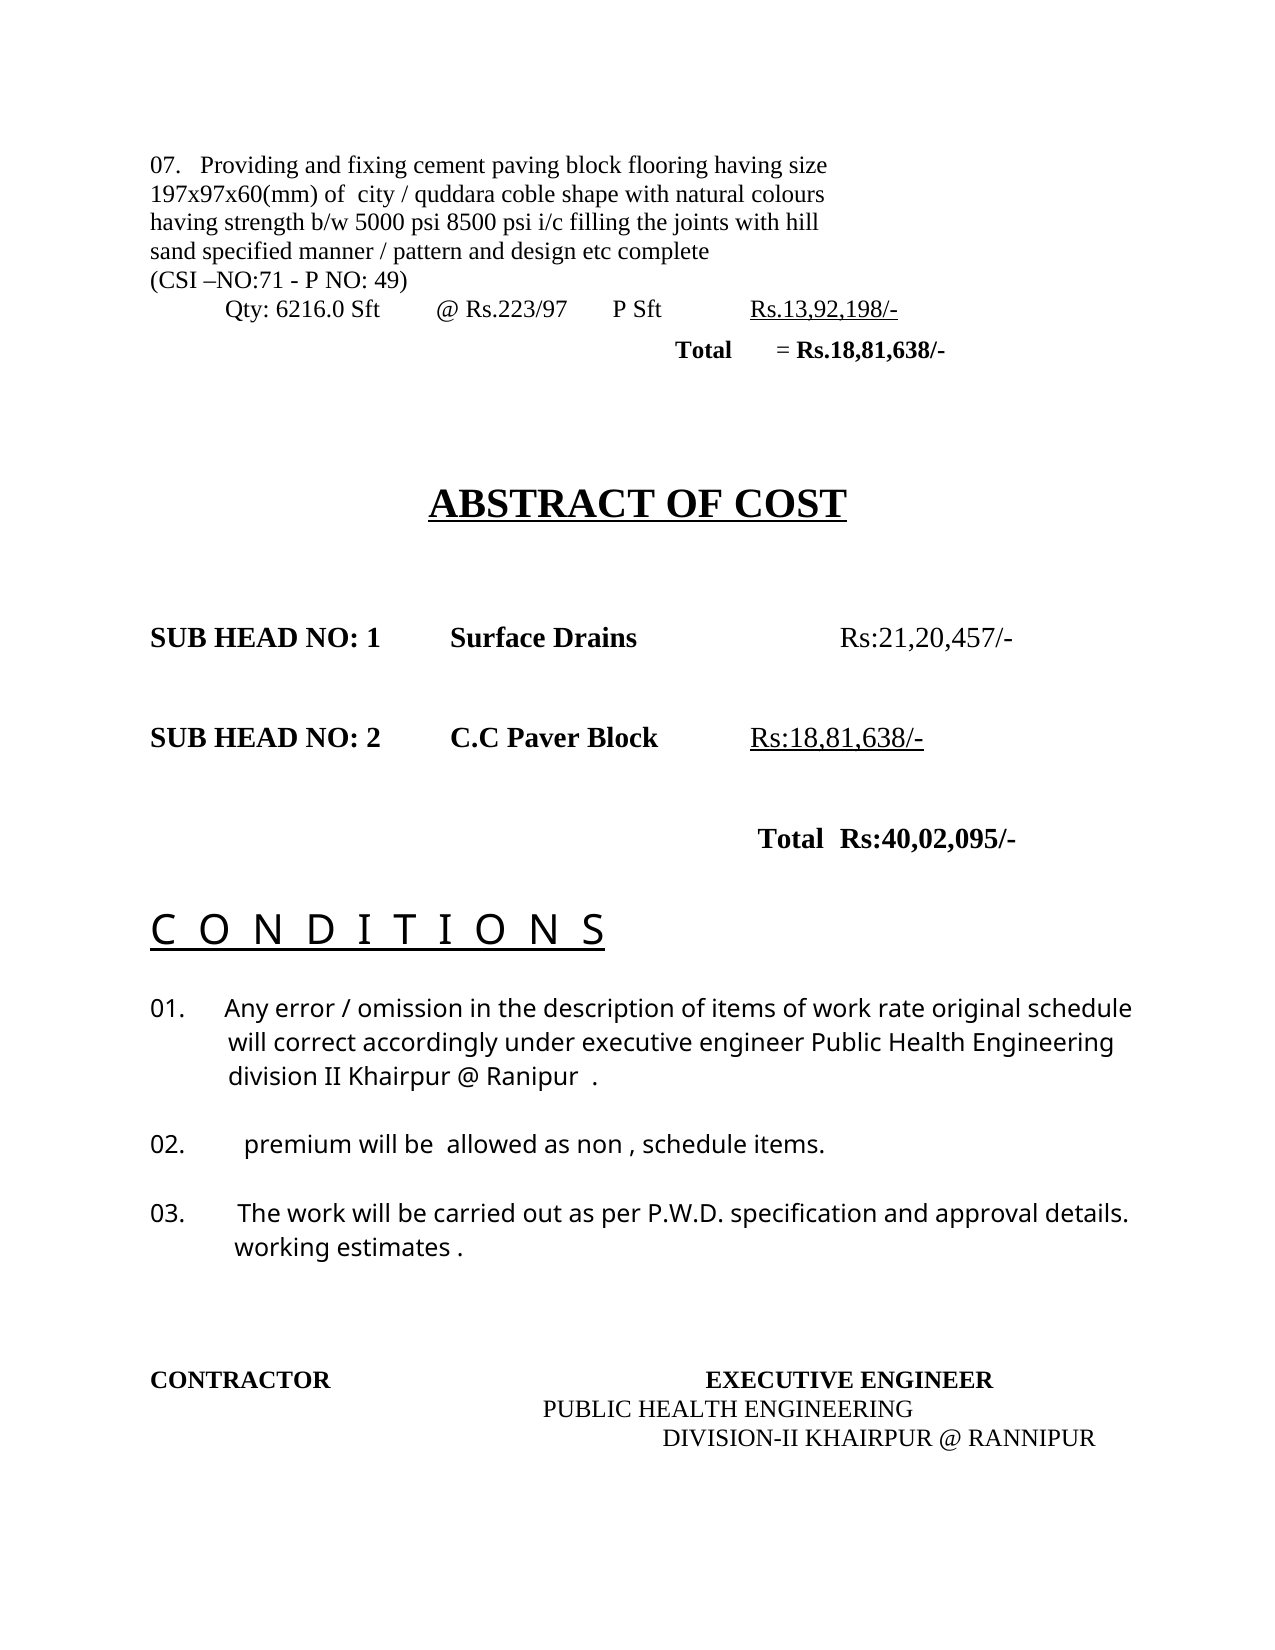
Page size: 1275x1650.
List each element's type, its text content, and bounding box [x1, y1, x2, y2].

subtitle having strength b/w 5000 psi 8500 psi i/c filling the joints with hill [150, 207, 1125, 236]
text 03. The work will be carried out as per P.W.D. specification and approval details. [150, 1195, 1134, 1229]
subtitle 197x97x60(mm) of city / quddara coble shape with natural colours [150, 179, 1125, 207]
text division II Khairpur @ Ranipur . [150, 1059, 1134, 1093]
subtitle sand specified manner / pattern and design etc complete [150, 236, 1125, 265]
text SUB HEAD NO: 2 C.C Paver Block Rs:18,81,638/- [150, 720, 1234, 754]
text DIVISION-II KHAIRPUR @ RANNIPUR [150, 1423, 1134, 1452]
text PUBLIC HEALTH ENGINEERING [150, 1394, 1125, 1423]
text will correct accordingly under executive engineer Public Health Engineering [150, 1025, 1134, 1059]
text ABSTRACT OF COST [150, 478, 1125, 526]
text C O N D I T I O N S [150, 900, 1134, 957]
subtitle 07. Providing and fixing cement paving block flooring having size [150, 150, 1125, 179]
text Total Rs:40,02,095/- [150, 821, 1247, 854]
subtitle Total = Rs.18,81,638/- [150, 335, 1125, 364]
text 01. Any error / omission in the description of items of work rate original schedule [150, 991, 1134, 1025]
text SUB HEAD NO: 1 Surface Drains Rs:21,20,457/- [150, 620, 1234, 653]
text CONTRACTOR EXECUTIVE ENGINEER [150, 1366, 1125, 1394]
subtitle Qty: 6216.0 Sft @ Rs.223/97 P Sft Rs.13,92,198/- [150, 294, 1125, 322]
text (CSI –NO:71 - P NO: 49) [150, 265, 1125, 294]
text 02. premium will be allowed as non , schedule items. [150, 1127, 1134, 1161]
text working estimates . [150, 1229, 1134, 1263]
